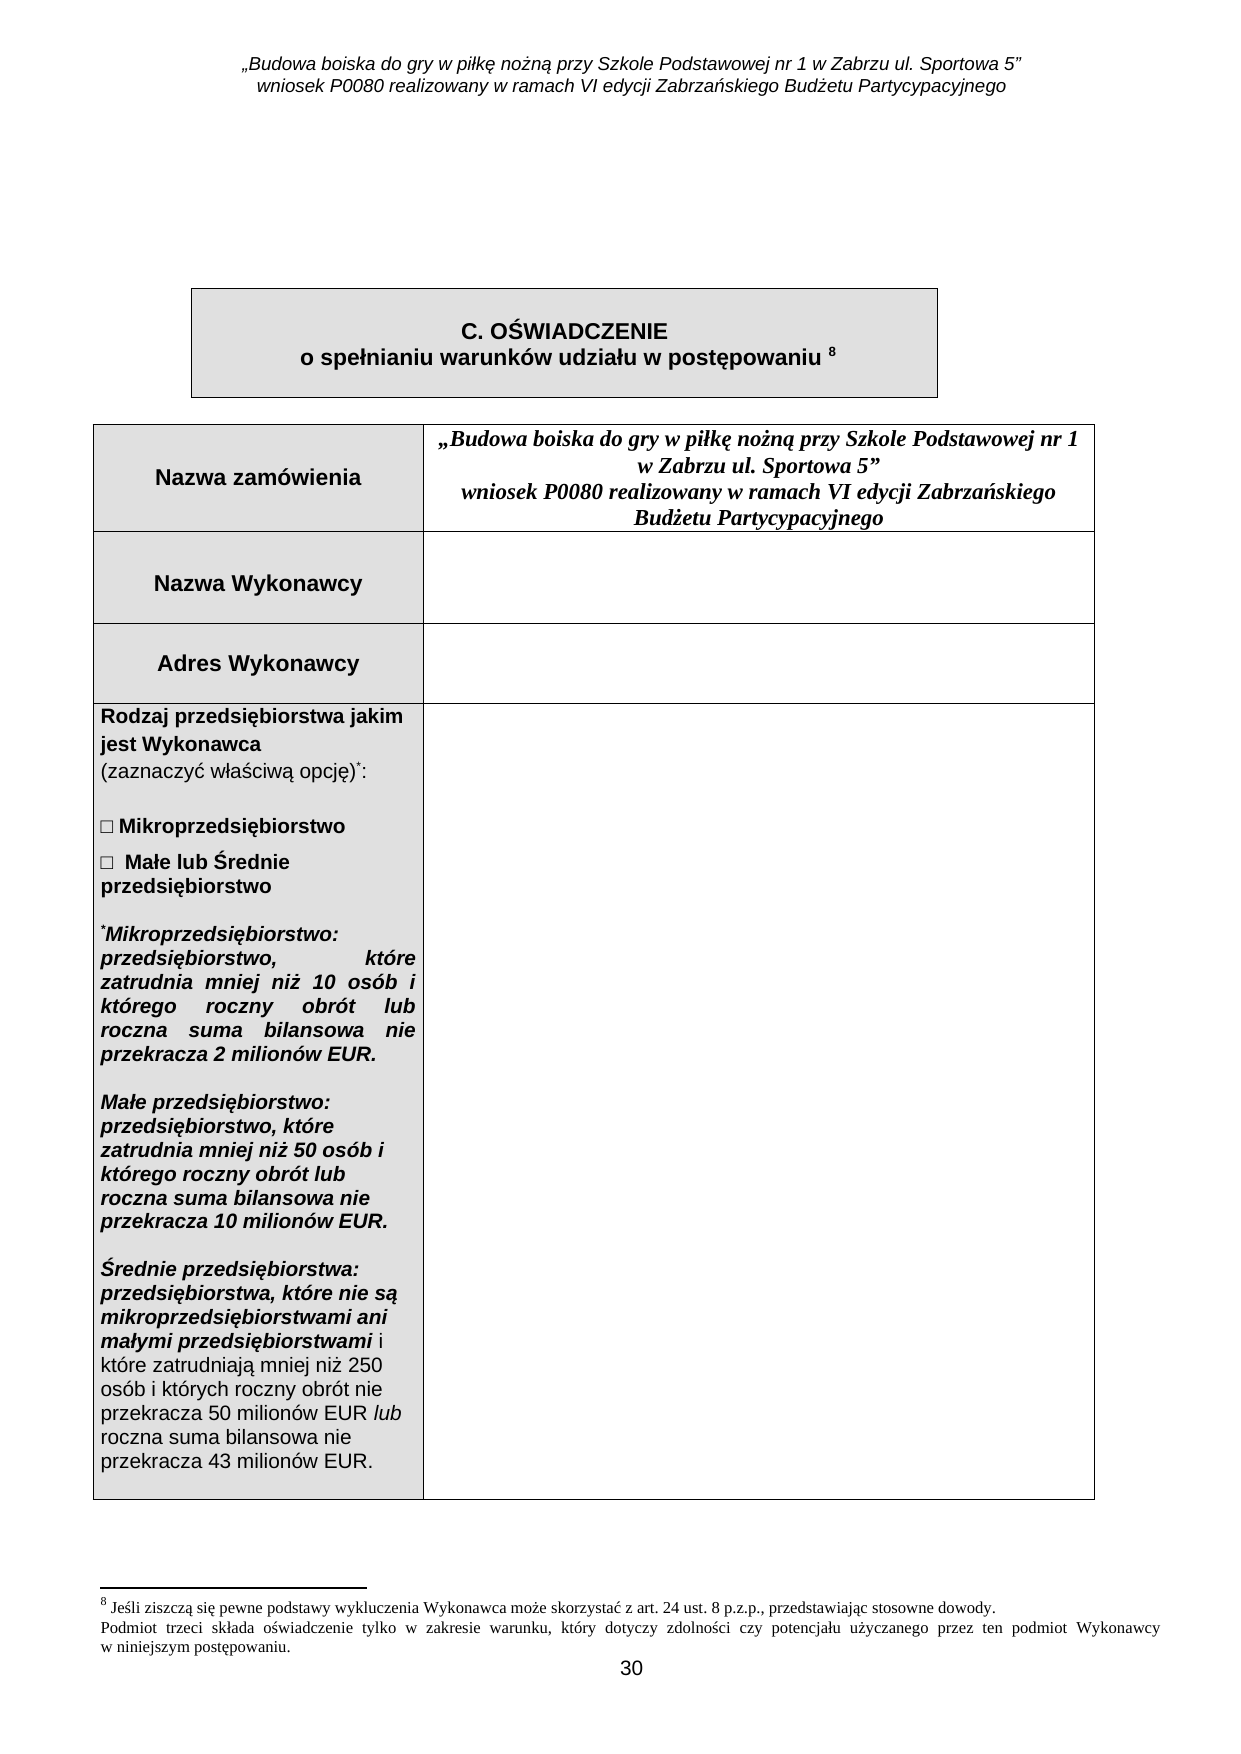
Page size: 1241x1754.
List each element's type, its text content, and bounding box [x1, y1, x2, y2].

table_header C. OŚWIADCZENIE o spełnianiu warunków udziału w postępowaniu [192, 289, 937, 397]
table_cell Adres Wykonawcy [94, 624, 423, 703]
table_cell [424, 624, 1094, 703]
table_cell Rodzaj przedsiębiorstwa jakim jest Wykonawca (zaznaczyć właściwą opcję)*: □ Mikroprzedsiębiorstwo □ Małe lub Średnie przedsiębiorstwo *Mikroprzedsiębiorstwo: przedsiębiorstwo, które zatrudnia mniej niż 10 osób i którego roczny obrót lub roczna suma bilansowa nie przekracza 2 milionów EUR. Małe przedsiębiorstwo: przedsiębiorstwo, które zatrudnia mniej niż 50 osób i którego roczny obrót lub roczna suma bilansowa nie przekracza 10 milionów EUR. Średnie przedsiębiorstwa: przedsiębiorstwa, które nie są mikroprzedsiębiorstwami ani małymi przedsiębiorstwami i które zatrudniają mniej niż 250 osób i których roczny obrót nie przekracza 50 milionów EUR lub roczna suma bilansowa nie przekracza 43 milionów EUR. [94, 704, 423, 1499]
table_header Nazwa zamówienia [94, 425, 423, 531]
table_cell [424, 704, 1094, 1499]
table_cell Nazwa Wykonawcy [94, 532, 423, 623]
table_cell [424, 532, 1094, 623]
table_header „Budowa boiska do gry w piłkę nożną przy Szkole Podstawowej nr 1 w Zabrzu ul. Sportowa 5” wniosek P0080 realizowany w ramach VI edycji Zabrzańskiego Budżetu Partycypacyjnego [424, 425, 1094, 531]
